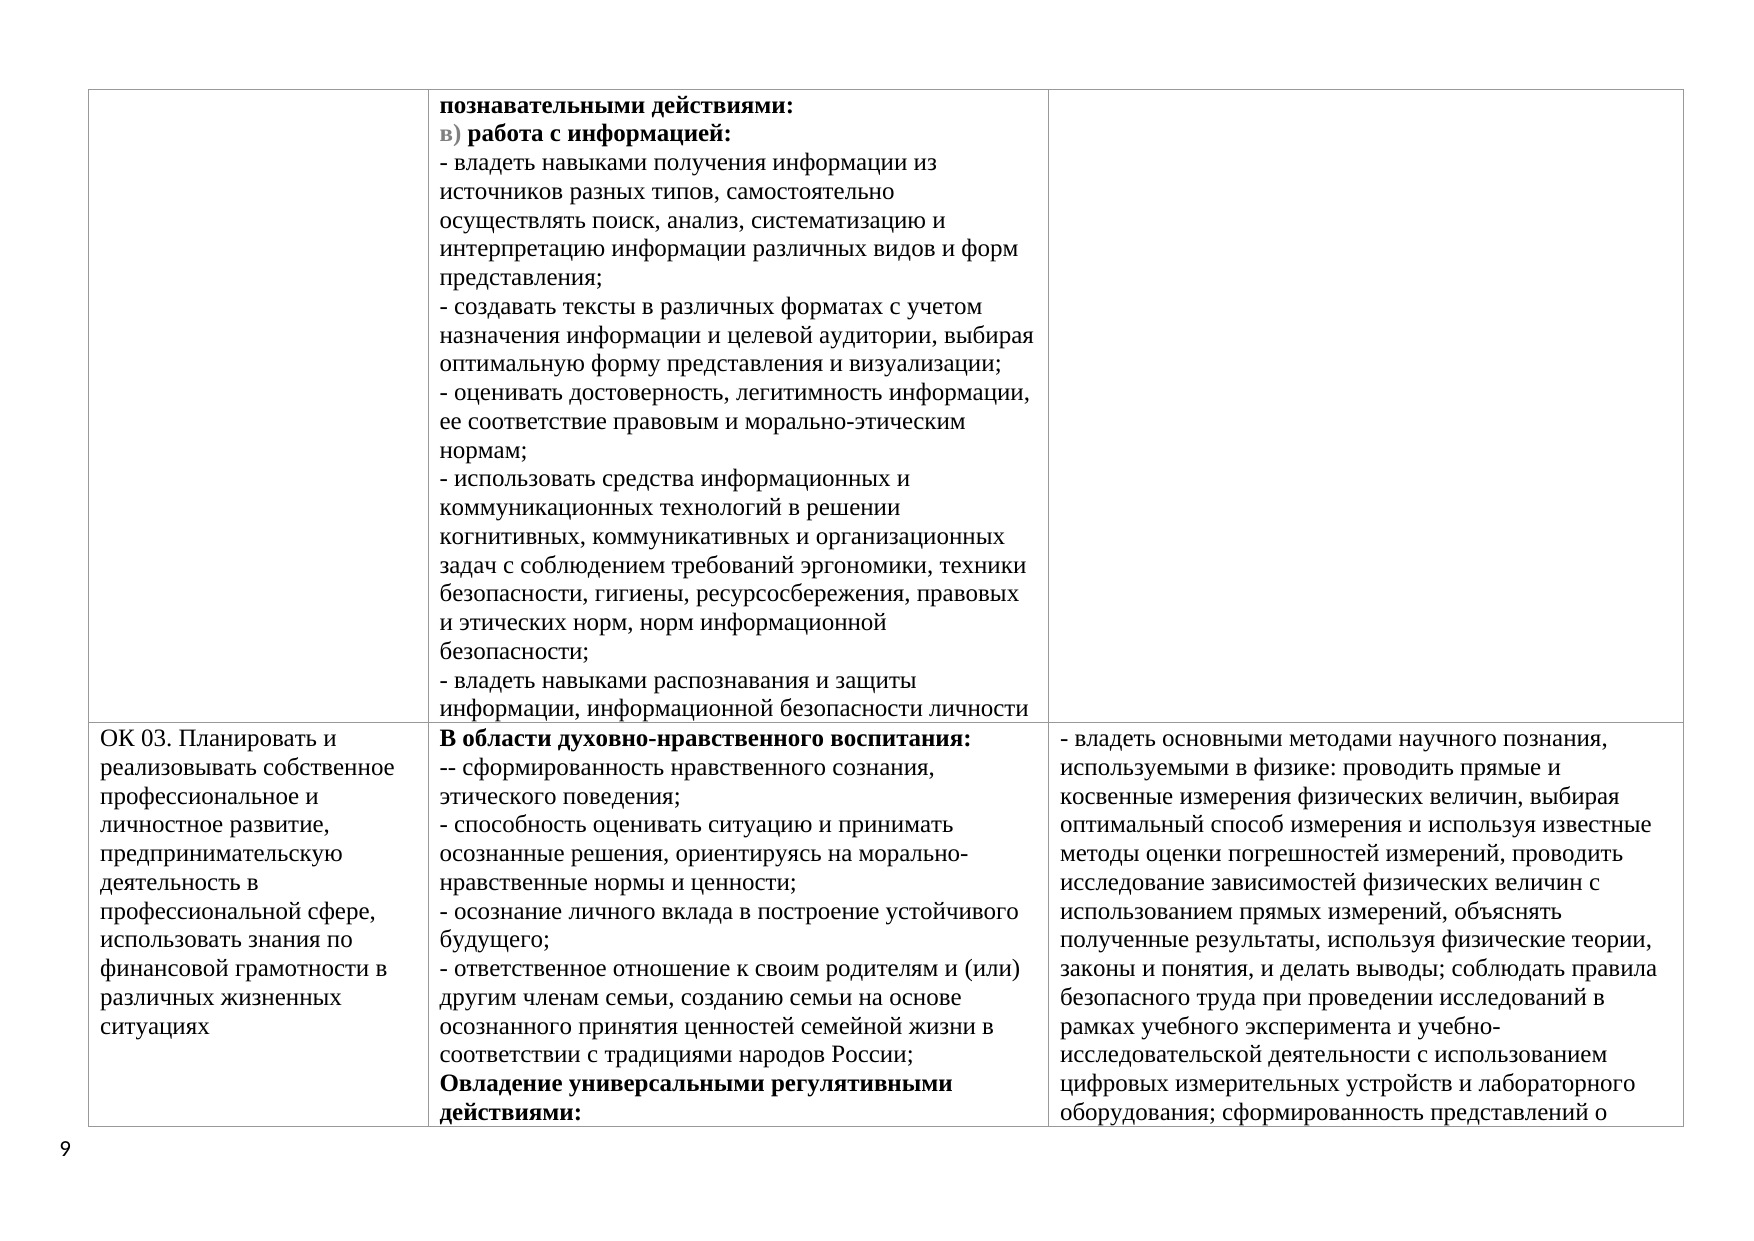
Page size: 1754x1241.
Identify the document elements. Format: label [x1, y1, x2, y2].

table_cell [429, 90, 1048, 722]
table_cell [1049, 90, 1683, 722]
table_cell [429, 723, 1048, 1126]
table_cell [89, 723, 428, 1126]
table_cell [89, 90, 428, 722]
table_cell [1049, 723, 1683, 1126]
